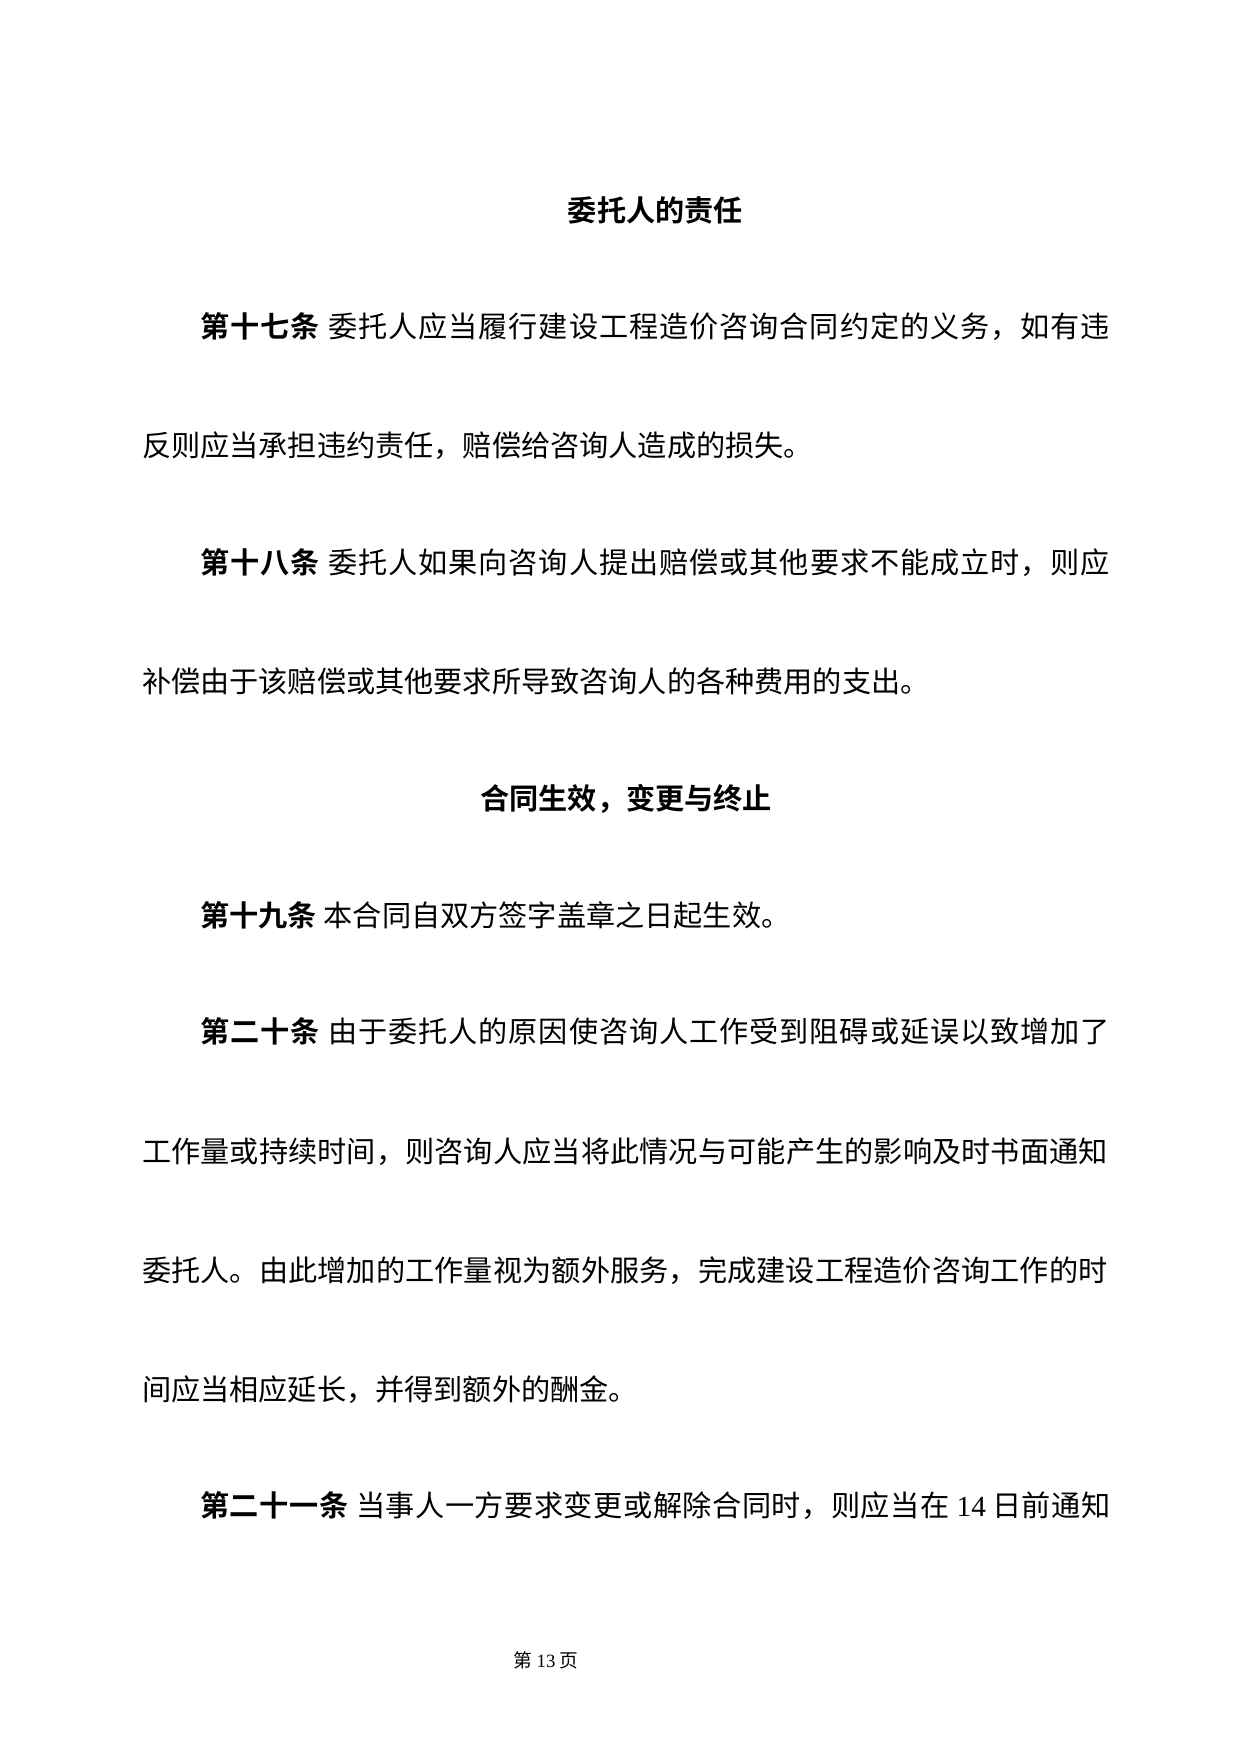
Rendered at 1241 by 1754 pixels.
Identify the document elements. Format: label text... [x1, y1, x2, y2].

text 第十八条 委托人如果向咨询人提出赔偿或其他要求不能成立时，则应补偿由于该赔偿或其他要求所导致咨询人的各种费用的支出。 [142, 521, 1110, 719]
text 委托人的责任 [142, 168, 1110, 248]
text 第二十条 由于委托人的原因使咨询人工作受到阻碍或延误以致增加了工作量或持续时间，则咨询人应当将此情况与可能产生的影响及时书面通知委托人。由此增加的工作量视为额外服务，完成建设工程造价咨询工作的时间应当相应延长，并得到额外的酬金。 [142, 991, 1110, 1427]
text 合同生效，变更与终止 [142, 757, 1110, 836]
text 第十九条 本合同自双方签字盖章之日起生效。 [142, 874, 1110, 953]
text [142, 1464, 1110, 1544]
text 第十七条 委托人应当履行建设工程造价咨询合同约定的义务，如有违反则应当承担违约责任，赔偿给咨询人造成的损失。 [142, 285, 1110, 484]
